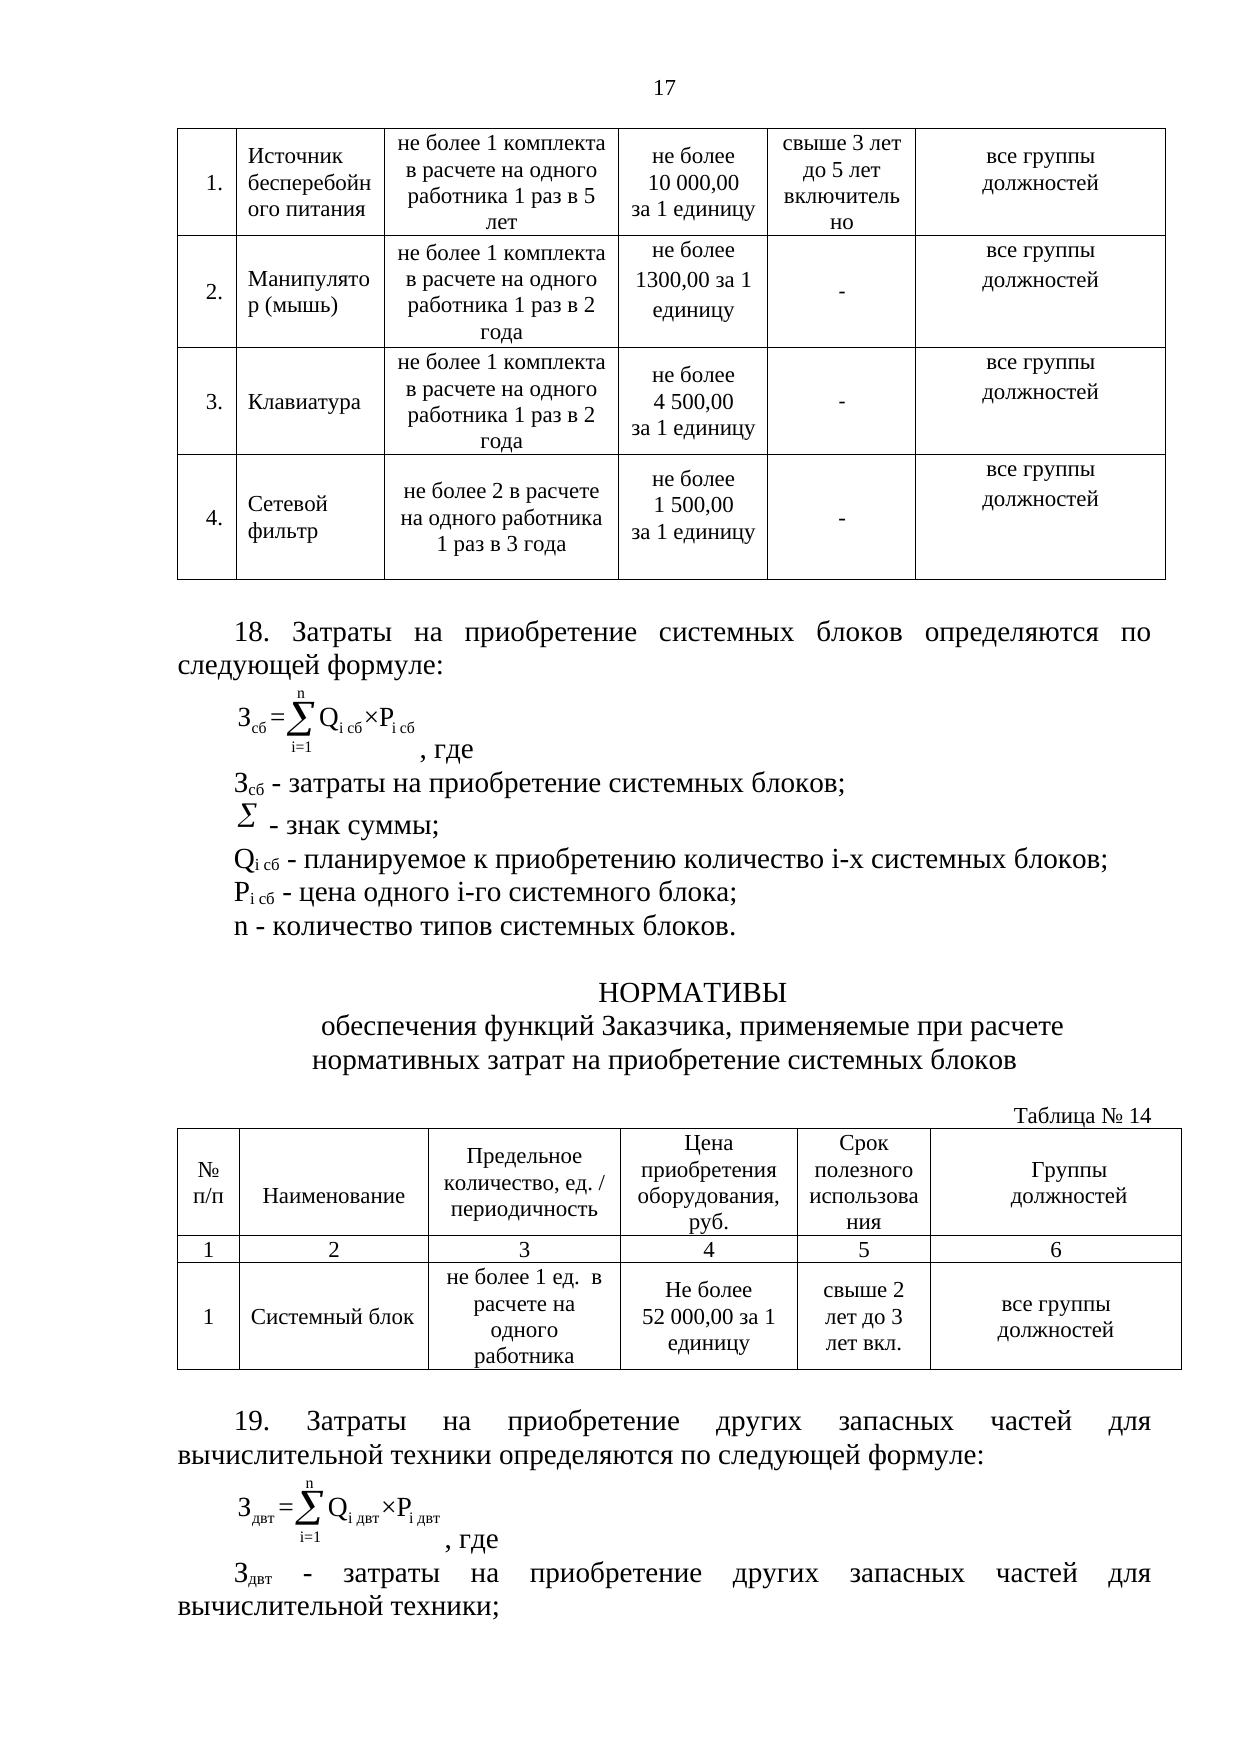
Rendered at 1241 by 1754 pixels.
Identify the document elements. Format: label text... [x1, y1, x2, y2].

table_cell все группы должностей [931, 1263, 1181, 1369]
table_cell 1 [178, 1263, 239, 1369]
text Здвт - затраты на приобретение других запасных частей для вычислительной техники; [177, 1555, 1152, 1622]
table_cell Источник бесперебойного питания [237, 129, 384, 235]
table_header № п/п [178, 1129, 239, 1235]
table_cell [178, 455, 236, 579]
table_cell 4 [621, 1236, 797, 1262]
table_cell свыше 3 лет до 5 лет включительно [768, 129, 915, 235]
table_cell Манипулятор (мышь) [237, 236, 384, 347]
table_cell не более 1 ед. в расчете на одного работника [429, 1263, 620, 1369]
table_cell не более 1 комплекта в расчете на одного работника 1 раз в 2 года [385, 348, 618, 454]
text , где [177, 681, 1152, 765]
text НОРМАТИВЫ [177, 975, 1152, 1008]
table_cell не более 4 500,00 за 1 единицу [619, 348, 767, 454]
text Зсб - затраты на приобретение системных блоков; [177, 765, 1152, 799]
table_cell все группы должностей [916, 348, 1165, 454]
table_cell - [768, 455, 915, 579]
text обеспечения функций Заказчика, применяемые при расчете нормативных затрат на приобретение системных блоков [177, 1008, 1152, 1076]
table_cell все группы должностей [916, 236, 1165, 347]
table_header Предельное количество, ед. / периодичность [429, 1129, 620, 1235]
text Pi сб - цена одного i-го системного блока; [177, 874, 1152, 908]
table_cell 5 [798, 1236, 930, 1262]
table_cell не более 2 в расчете на одного работника 1 раз в 3 года [385, 455, 618, 579]
text Таблица № 14 [177, 1102, 1152, 1128]
table_cell Не более 52 000,00 за 1 единицу [621, 1263, 797, 1369]
table_header Цена приобретения оборудования, руб. [621, 1129, 797, 1235]
table_cell Сетевой фильтр [237, 455, 384, 579]
table_cell Системный блок [240, 1263, 428, 1369]
table_cell 6 [931, 1236, 1181, 1262]
text , где [177, 1470, 1152, 1555]
table_cell [178, 129, 236, 235]
table_cell не более 1 500,00 за 1 единицу [619, 455, 767, 579]
table_header Срок полезного использования [798, 1129, 930, 1235]
table_cell Клавиатура [237, 348, 384, 454]
table_cell не более 1 комплекта в расчете на одного работника 1 раз в 5 лет [385, 129, 618, 235]
table_cell 1 [178, 1236, 239, 1262]
text - знак суммы; [177, 799, 1152, 841]
table_cell 2 [240, 1236, 428, 1262]
table_cell не более 1300,00 за 1 единицу [619, 236, 767, 347]
table_cell [178, 236, 236, 347]
table_cell свыше 2 лет до 3 лет вкл. [798, 1263, 930, 1369]
table_header Наименование [240, 1129, 428, 1235]
table_cell все группы должностей [916, 455, 1165, 579]
table_cell [178, 348, 236, 454]
text n - количество типов системных блоков. [177, 908, 1152, 941]
table_cell все группы должностей [916, 129, 1165, 235]
table_cell - [768, 348, 915, 454]
table_cell - [768, 236, 915, 347]
table_cell не более 1 комплекта в расчете на одного работника 1 раз в 2 года [385, 236, 618, 347]
table_cell 3 [429, 1236, 620, 1262]
text Qi сб - планируемое к приобретению количество i-х системных блоков; [177, 841, 1152, 874]
table_header Группы должностей [931, 1129, 1181, 1235]
text 18. Затраты на приобретение системных блоков определяются по следующей формуле: [177, 614, 1152, 681]
text 19. Затраты на приобретение других запасных частей для вычислительной техники определяются по следующей формуле: [177, 1403, 1152, 1470]
table_cell не более 10 000,00 за 1 единицу [619, 129, 767, 235]
